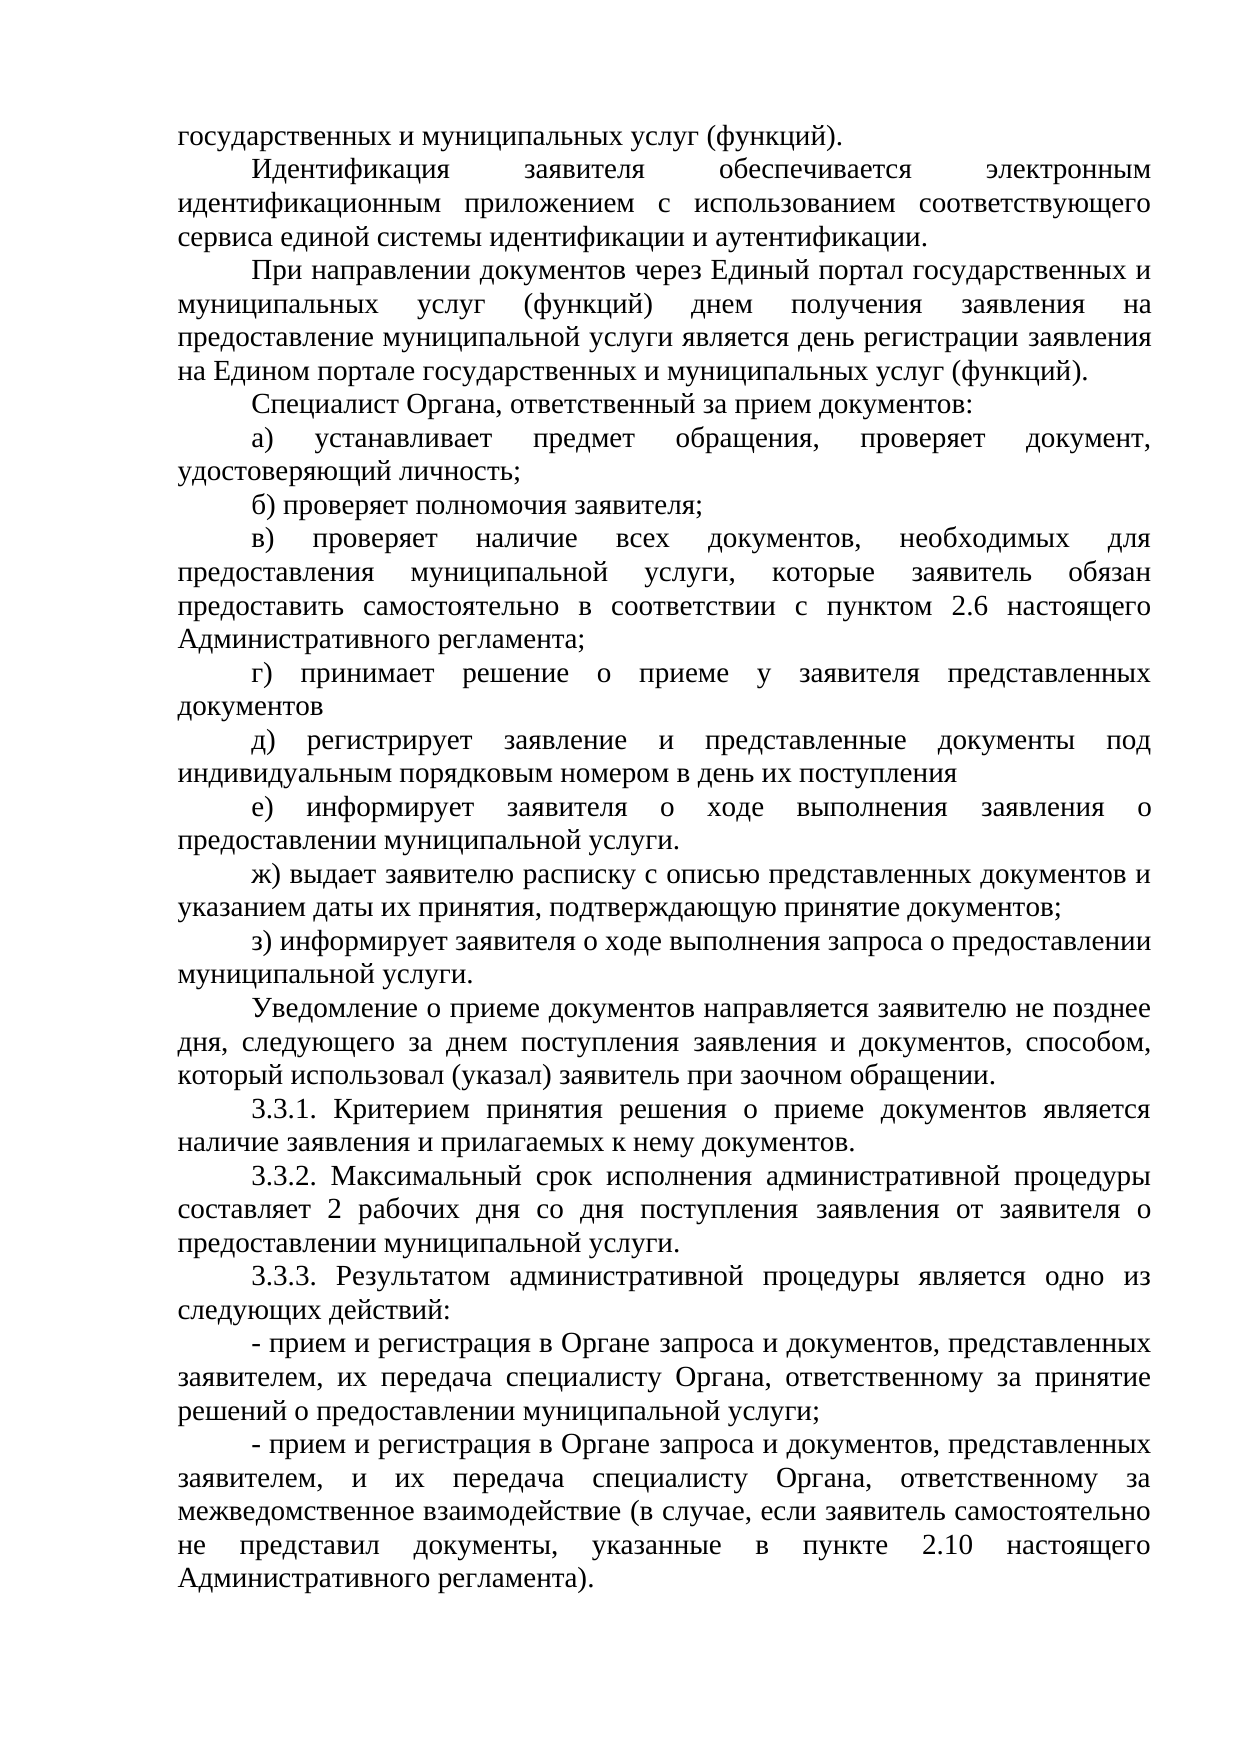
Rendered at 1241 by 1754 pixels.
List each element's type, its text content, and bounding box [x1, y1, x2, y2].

text а) устанавливает предмет обращения, проверяет документ, удостоверяющий личность; [177, 420, 1152, 487]
text б) проверяет полномочия заявителя; [177, 487, 1152, 521]
text ж) выдает заявителю расписку с описью представленных документов и указанием даты их принятия, подтверждающую принятие документов; [177, 856, 1152, 923]
text 3.3.3. Результатом административной процедуры является одно из следующих действий: [177, 1258, 1152, 1326]
text - прием и регистрация в Органе запроса и документов, представленных заявителем, их передача специалисту Органа, ответственному за принятие решений о предоставлении муниципальной услуги; [177, 1326, 1152, 1426]
text 3.3.2. Максимальный срок исполнения административной процедуры составляет 2 рабочих дня со дня поступления заявления от заявителя о предоставлении муниципальной услуги. [177, 1158, 1152, 1258]
text е) информирует заявителя о ходе выполнения заявления о предоставлении муниципальной услуги. [177, 789, 1152, 856]
text Специалист Органа, ответственный за прием документов: [177, 386, 1152, 420]
text Идентификация заявителя обеспечивается электронным идентификационным приложением с использованием соответствующего сервиса единой системы идентификации и аутентификации. [177, 152, 1152, 252]
text г) принимает решение о приеме у заявителя представленных документов [177, 655, 1152, 722]
text При направлении документов через Единый портал государственных и муниципальных услуг (функций) днем получения заявления на предоставление муниципальной услуги является день регистрации заявления на Едином портале государственных и муниципальных услуг (функций). [177, 252, 1152, 386]
text з) информирует заявителя о ходе выполнения запроса о предоставлении муниципальной услуги. [177, 923, 1152, 990]
text 3.3.1. Критерием принятия решения о приеме документов является наличие заявления и прилагаемых к нему документов. [177, 1091, 1152, 1158]
text в) проверяет наличие всех документов, необходимых для предоставления муниципальной услуги, которые заявитель обязан предоставить самостоятельно в соответствии с пунктом 2.6 настоящего Административного регламента; [177, 521, 1152, 655]
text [177, 118, 1152, 152]
text д) регистрирует заявление и представленные документы под индивидуальным порядковым номером в день их поступления [177, 722, 1152, 789]
text - прием и регистрация в Органе запроса и документов, представленных заявителем, и их передача специалисту Органа, ответственному за межведомственное взаимодействие (в случае, если заявитель самостоятельно не представил документы, указанные в пункте 2.10 настоящего Административного регламента). [177, 1426, 1152, 1594]
text Уведомление о приеме документов направляется заявителю не позднее дня, следующего за днем поступления заявления и документов, способом, который использовал (указал) заявитель при заочном обращении. [177, 990, 1152, 1091]
